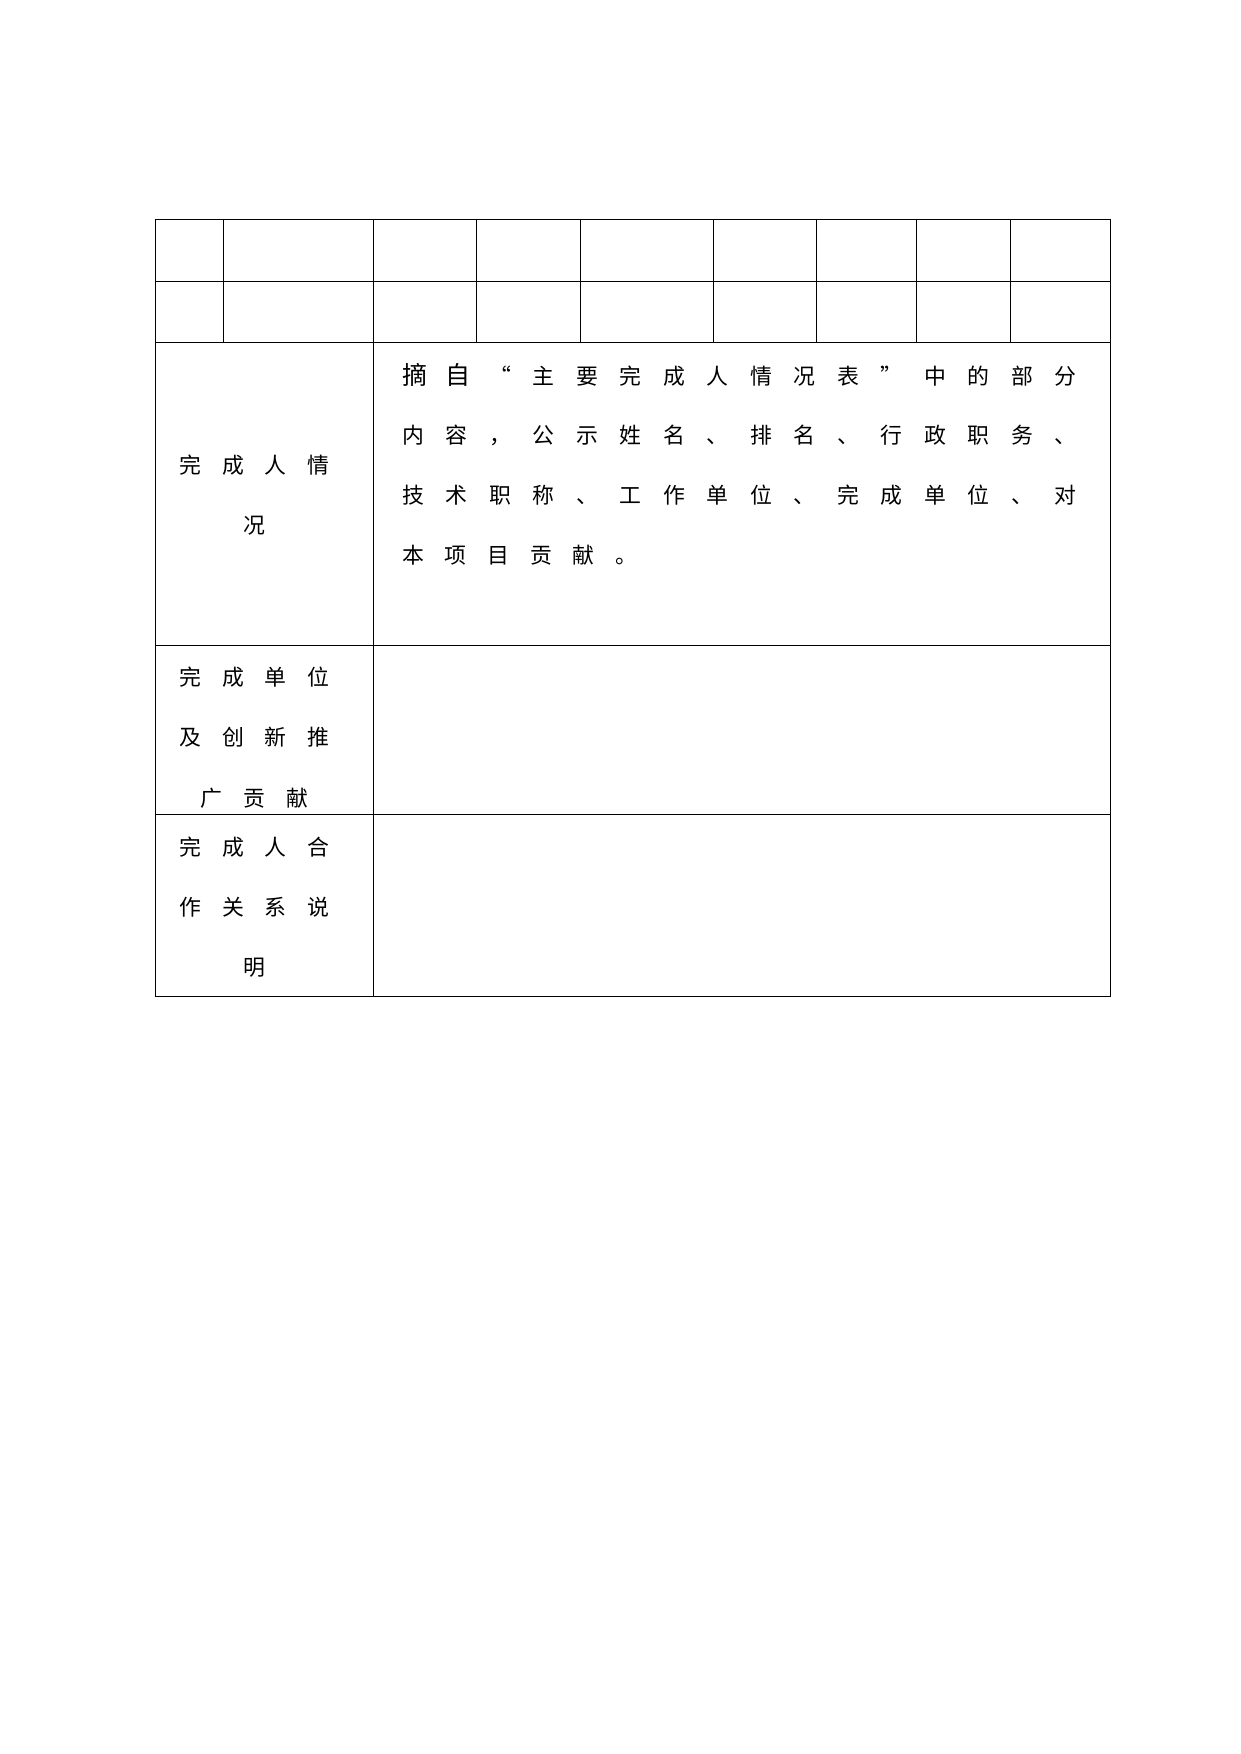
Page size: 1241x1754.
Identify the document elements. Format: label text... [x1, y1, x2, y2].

table_cell [817, 282, 916, 342]
table_cell 摘自“主要完成人情况表”中的部分内容，公示姓名、排名、行政职务、技术职称、工作单位、完成单位、对本项目贡献。 [374, 343, 1110, 645]
table_cell [1011, 282, 1110, 342]
table_cell [156, 282, 223, 342]
table_cell [714, 282, 816, 342]
table_cell [224, 282, 373, 342]
table_cell [1011, 220, 1110, 281]
table_cell [477, 220, 580, 281]
table_cell 完成人情况 [156, 343, 373, 645]
table_cell [374, 220, 476, 281]
table_cell [224, 220, 373, 281]
table_cell [374, 815, 1110, 996]
table_cell [581, 282, 713, 342]
table_cell [477, 282, 580, 342]
table_cell [917, 282, 1010, 342]
table_cell [156, 220, 223, 281]
table_cell 完成人合作关系说明 [156, 815, 373, 996]
table_cell [817, 220, 916, 281]
table_cell 完成单位 及创新推广贡献 [156, 646, 373, 814]
table_cell [917, 220, 1010, 281]
table_cell [374, 646, 1110, 814]
table_cell [374, 282, 476, 342]
table_cell [581, 220, 713, 281]
table_cell [714, 220, 816, 281]
